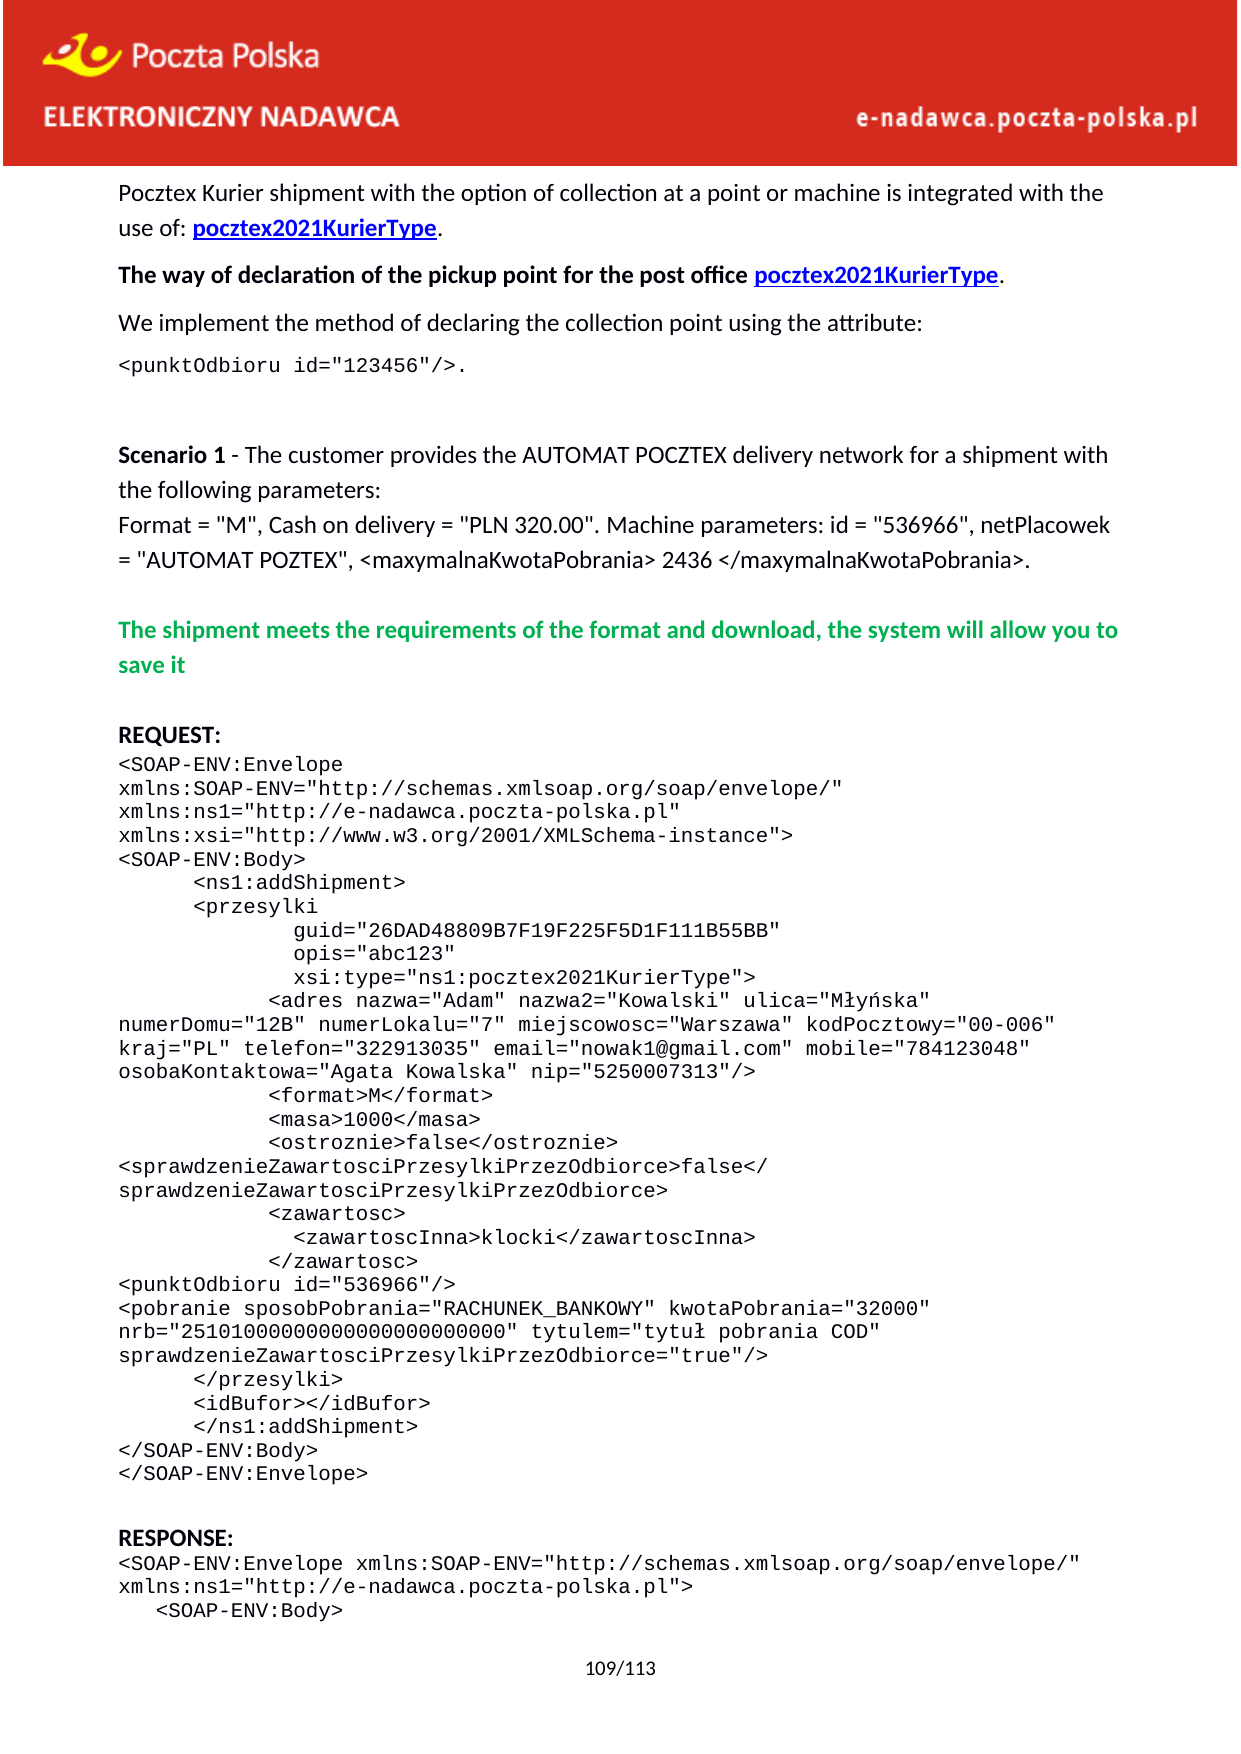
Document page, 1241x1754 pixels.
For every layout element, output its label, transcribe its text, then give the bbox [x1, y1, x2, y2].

text </SOAP-ENV:Body> [118, 1440, 1122, 1463]
text <zawartoscInna>klocki</zawartoscInna> [118, 1227, 1122, 1251]
text <format>M</format> [118, 1085, 1122, 1109]
text <SOAP-ENV:Envelope [118, 754, 1122, 778]
text Scenario 1 - The customer provides the AUTOMAT POCZTEX delivery network for a shipment with the following parameters: [118, 439, 1122, 504]
text <punktOdbioru id="123456"/>. [118, 355, 1122, 378]
text REQUEST: [118, 719, 1122, 749]
text <pobranie sposobPobrania="RACHUNEK_BANKOWY" kwotaPobrania="32000" nrb="25101000000000000000000000" tytulem="tytuł pobrania COD" sprawdzenieZawartosciPrzesylkiPrzezOdbiorce="true"/> [118, 1298, 1122, 1369]
text </ns1:addShipment> [118, 1416, 1122, 1440]
picture [3, 0, 1238, 166]
text <ns1:addShipment> [118, 872, 1122, 896]
text We implement the method of declaring the collection point using the attribute: [118, 307, 1122, 338]
text opis="abc123" [118, 943, 1122, 967]
text <zawartosc> [118, 1203, 1122, 1227]
text xsi:type="ns1:pocztex2021KurierType"> [118, 967, 1122, 991]
text <SOAP-ENV:Body> [118, 1600, 1122, 1623]
text xmlns:ns1="http://e-nadawca.poczta-polska.pl" [118, 801, 1122, 825]
text The way of declaration of the pickup point for the post office pocztex2021KurierType. [118, 260, 1122, 290]
text xmlns:SOAP-ENV="http://schemas.xmlsoap.org/soap/envelope/" [118, 778, 1122, 801]
text <adres nazwa="Adam" nazwa2="Kowalski" ulica="Młyńska" numerDomu="12B" numerLokalu="7" miejscowosc="Warszawa" kodPocztowy="00-006" kraj="PL" telefon="322913035" email="nowak1@gmail.com" mobile="784123048" osobaKontaktowa="Agata Kowalska" nip="5250007313"/> [118, 991, 1122, 1085]
text The shipment meets the requirements of the format and download, the system will allow you to save it [118, 614, 1122, 679]
text <sprawdzenieZawartosciPrzesylkiPrzezOdbiorce>false</sprawdzenieZawartosciPrzesylkiPrzezOdbiorce> [118, 1156, 1122, 1203]
text xmlns:xsi="http://www.w3.org/2001/XMLSchema-instance"> [118, 825, 1122, 849]
text <masa>1000</masa> [118, 1109, 1122, 1132]
text <SOAP-ENV:Body> [118, 849, 1122, 872]
text <SOAP-ENV:Envelope xmlns:SOAP-ENV="http://schemas.xmlsoap.org/soap/envelope/" xmlns:ns1="http://e-nadawca.poczta-polska.pl"> [118, 1553, 1122, 1600]
text <ostroznie>false</ostroznie> [118, 1132, 1122, 1156]
text Format = "M", Cash on delivery = "PLN 320.00". Machine parameters: id = "536966", netPlacowek = "AUTOMAT POZTEX", <maxymalnaKwotaPobrania> 2436 </maxymalnaKwotaPobrania>. [118, 509, 1122, 574]
text <punktOdbioru id="536966"/> [118, 1274, 1122, 1298]
text Pocztex Kurier shipment with the option of collection at a point or machine is integrated with the use of: pocztex2021KurierType. [118, 177, 1122, 243]
text RESPONSE: [118, 1522, 1122, 1553]
text </zawartosc> [118, 1251, 1122, 1274]
text </SOAP-ENV:Envelope> [118, 1463, 1122, 1487]
text guid="26DAD48809B7F19F225F5D1F111B55BB" [118, 919, 1122, 943]
text <przesylki [118, 896, 1122, 919]
text <idBufor></idBufor> [118, 1392, 1122, 1416]
text </przesylki> [118, 1369, 1122, 1392]
